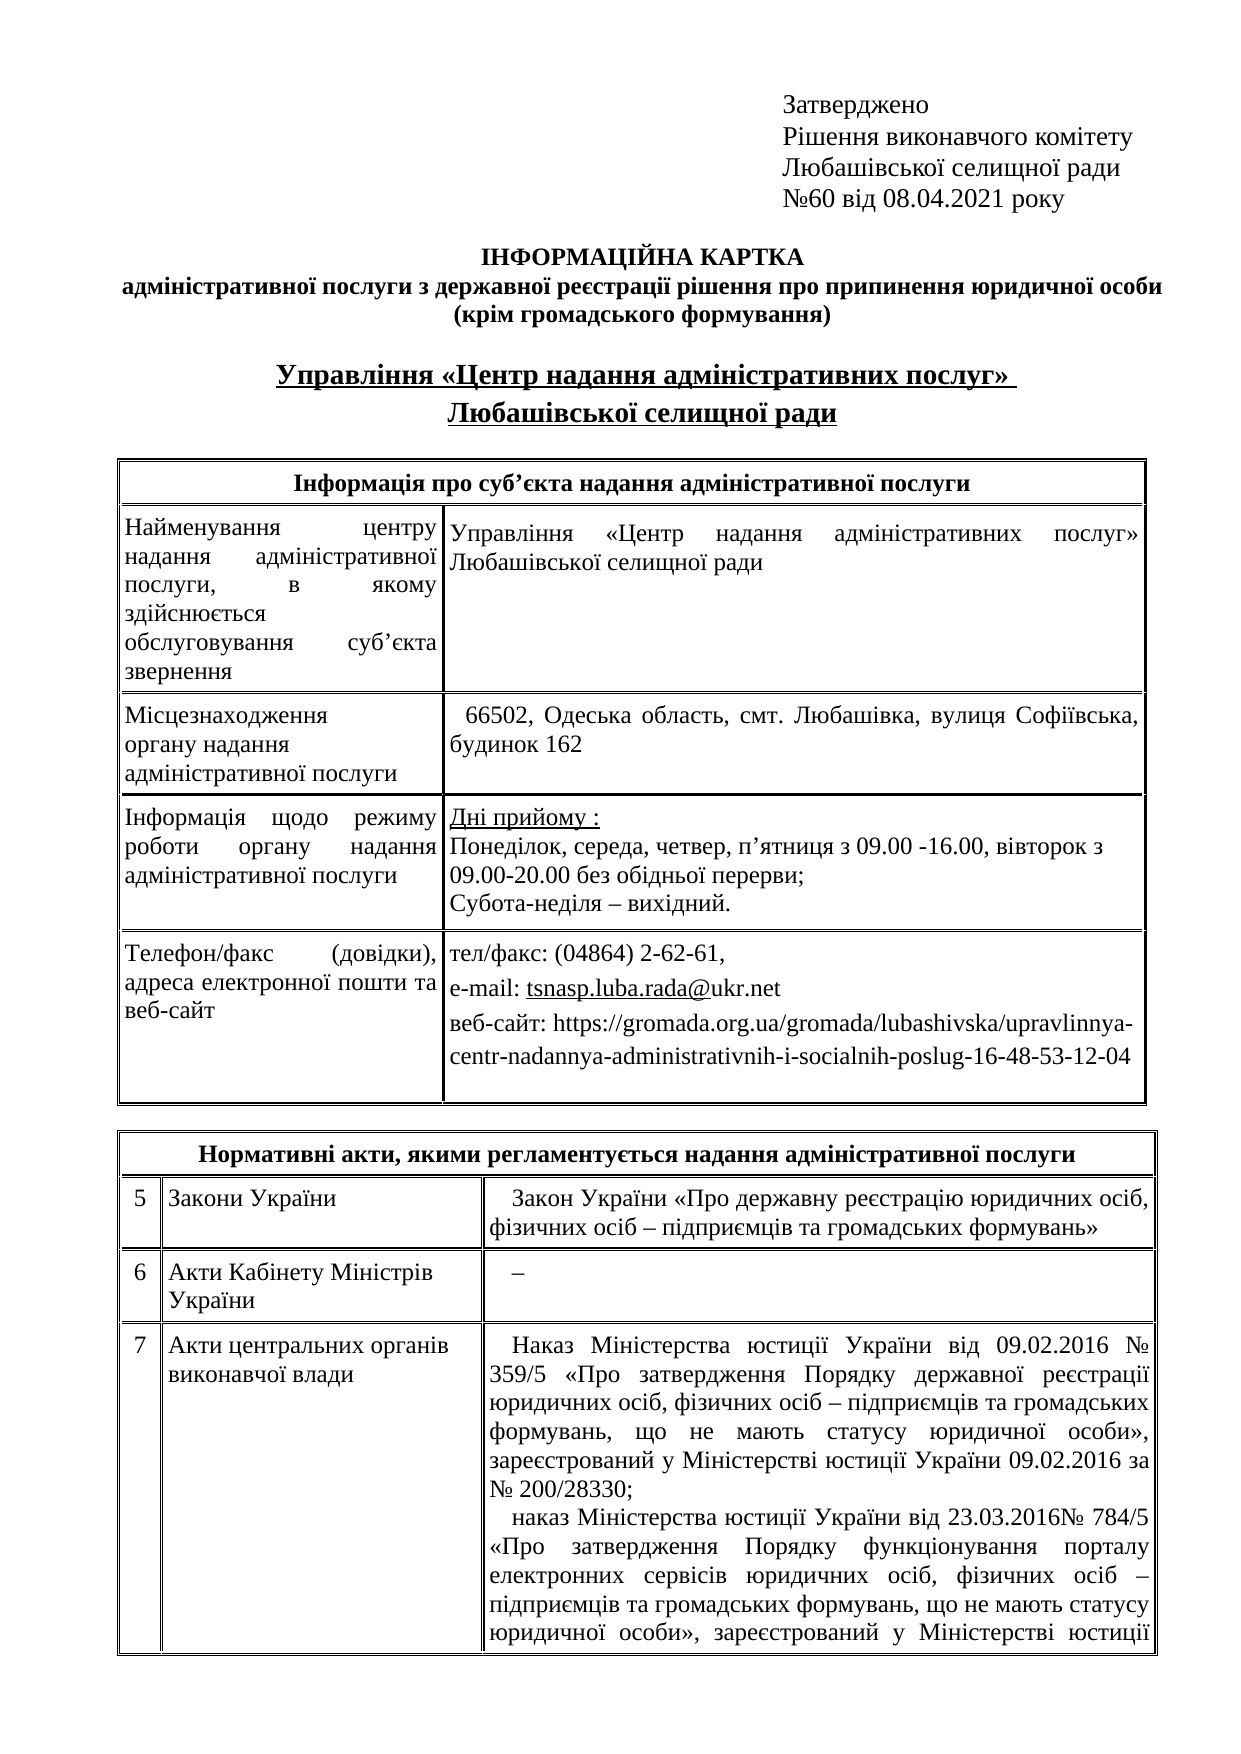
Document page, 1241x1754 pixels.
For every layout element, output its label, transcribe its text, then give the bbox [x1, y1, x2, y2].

table_header Нормативні акти, якими регламентується надання адміністративної послуги [120, 1133, 1154, 1174]
table_cell Дні прийому : Понеділок, середа, четвер, п’ятниця з 09.00 -16.00, вівторок з 09.00-20.00 без обідньої перерви; Субота-неділя – вихідний. [445, 793, 1146, 928]
table_cell 66502, Одеська область, смт. Любашівка, вулиця Софіївська, будинок 162 [443, 691, 1146, 793]
table_cell – [485, 1247, 1155, 1321]
text Управління «Центр надання адміністративних послуг» [118, 357, 1167, 391]
table_cell Акти Кабінету Міністрів України [163, 1251, 481, 1321]
table_cell Закон України «Про державну реєстрацію юридичних осіб, фізичних осіб – підприємців та громадських формувань» [485, 1174, 1155, 1247]
table_cell Управління «Центр надання адміністративних послуг» Любашівської селищної ради [443, 503, 1146, 691]
table_header Інформація про суб’єкта надання адміністративної послуги [120, 462, 1144, 503]
table_cell 5 [120, 1174, 160, 1247]
text ІНФОРМАЦІЙНА КАРТКА [118, 242, 1167, 271]
text адміністративної послуги з державної реєстрації рішення про припинення юридичної особи (крім громадського формування) [118, 271, 1167, 328]
table_cell Телефон/факс (довідки), адреса електронної пошти та веб-сайт [120, 929, 443, 1102]
text №60 від 08.04.2021 року [782, 182, 1167, 213]
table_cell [483, 1321, 1156, 1652]
text Любашівської селищної ради [118, 396, 1167, 429]
table_cell Найменування центру надання адміністративної послуги, в якому здійснюється обслуговування суб’єкта звернення [118, 503, 443, 691]
table_cell Інформація щодо режиму роботи органу надання адміністративної послуги [118, 793, 442, 928]
table_cell 6 [120, 1247, 160, 1321]
table_cell тел/факс: (04864) 2-62-61, e-mail: tsnasp.luba.rada@ukr.net веб-сайт: https://gromada.org.ua/gromada/lubashivska/upravlinnya-centr-nadannya-administrativnih-i-socialnih-poslug-16-48-53-12-04 [443, 929, 1145, 1102]
table_cell Місцезнаходження органу надання адміністративної послуги [118, 691, 443, 793]
text Рішення виконавчого комітету Любашівської селищної ради [782, 120, 1167, 182]
table_cell 7 [118, 1321, 162, 1652]
text Затверджено [782, 89, 1167, 120]
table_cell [162, 1321, 483, 1652]
table_cell Закони України [163, 1178, 481, 1247]
